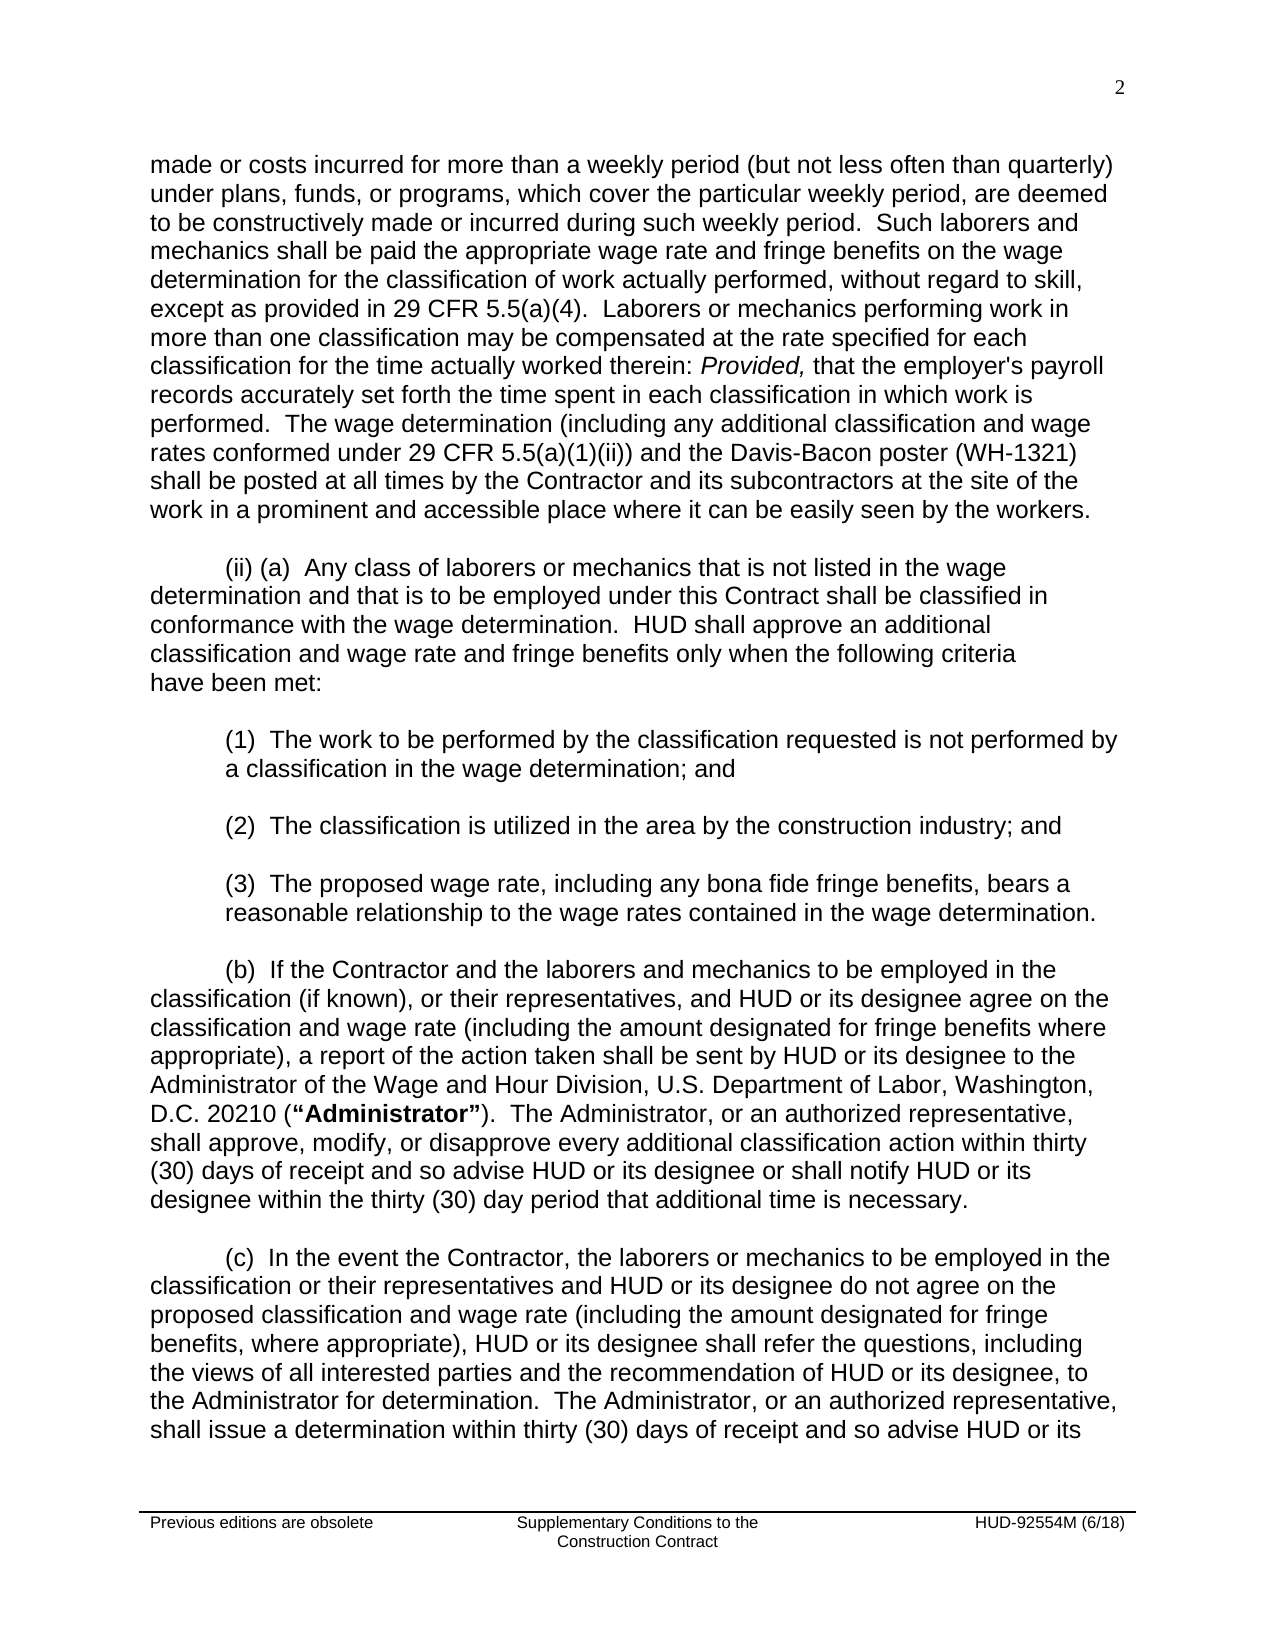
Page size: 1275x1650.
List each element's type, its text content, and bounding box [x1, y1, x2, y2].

text (b) If the Contractor and the laborers and mechanics to be employed in the classification (if known), or their representatives, and HUD or its designee agree on the classification and wage rate (including the amount designated for fringe benefits where appropriate), a report of the action taken shall be sent by HUD or its designee to the Administrator of the Wage and Hour Division, U.S. Department of Labor, Washington, D.C. 20210 (“Administrator”). The Administrator, or an authorized representative, shall approve, modify, or disapprove every additional classification action within thirty (30) days of receipt and so advise HUD or its designee or shall notify HUD or its designee within the thirty (30) day period that additional time is necessary. [150, 955, 1125, 1214]
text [150, 1242, 1125, 1444]
text (1) The work to be performed by the classification requested is not performed by a classification in the wage determination; and [225, 725, 1125, 782]
text (3) The proposed wage rate, including any bona fide fringe benefits, bears a reasonable relationship to the wage rates contained in the wage determination. [225, 869, 1125, 926]
text (2) The classification is utilized in the area by the construction industry; and [225, 811, 1125, 840]
text (ii) (a) Any class of laborers or mechanics that is not listed in the wage determination and that is to be employed under this Contract shall be classified in conformance with the wage determination. HUD shall approve an additional classification and wage rate and fringe benefits only when the following criteria have been met: [150, 552, 1065, 696]
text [150, 150, 1125, 524]
